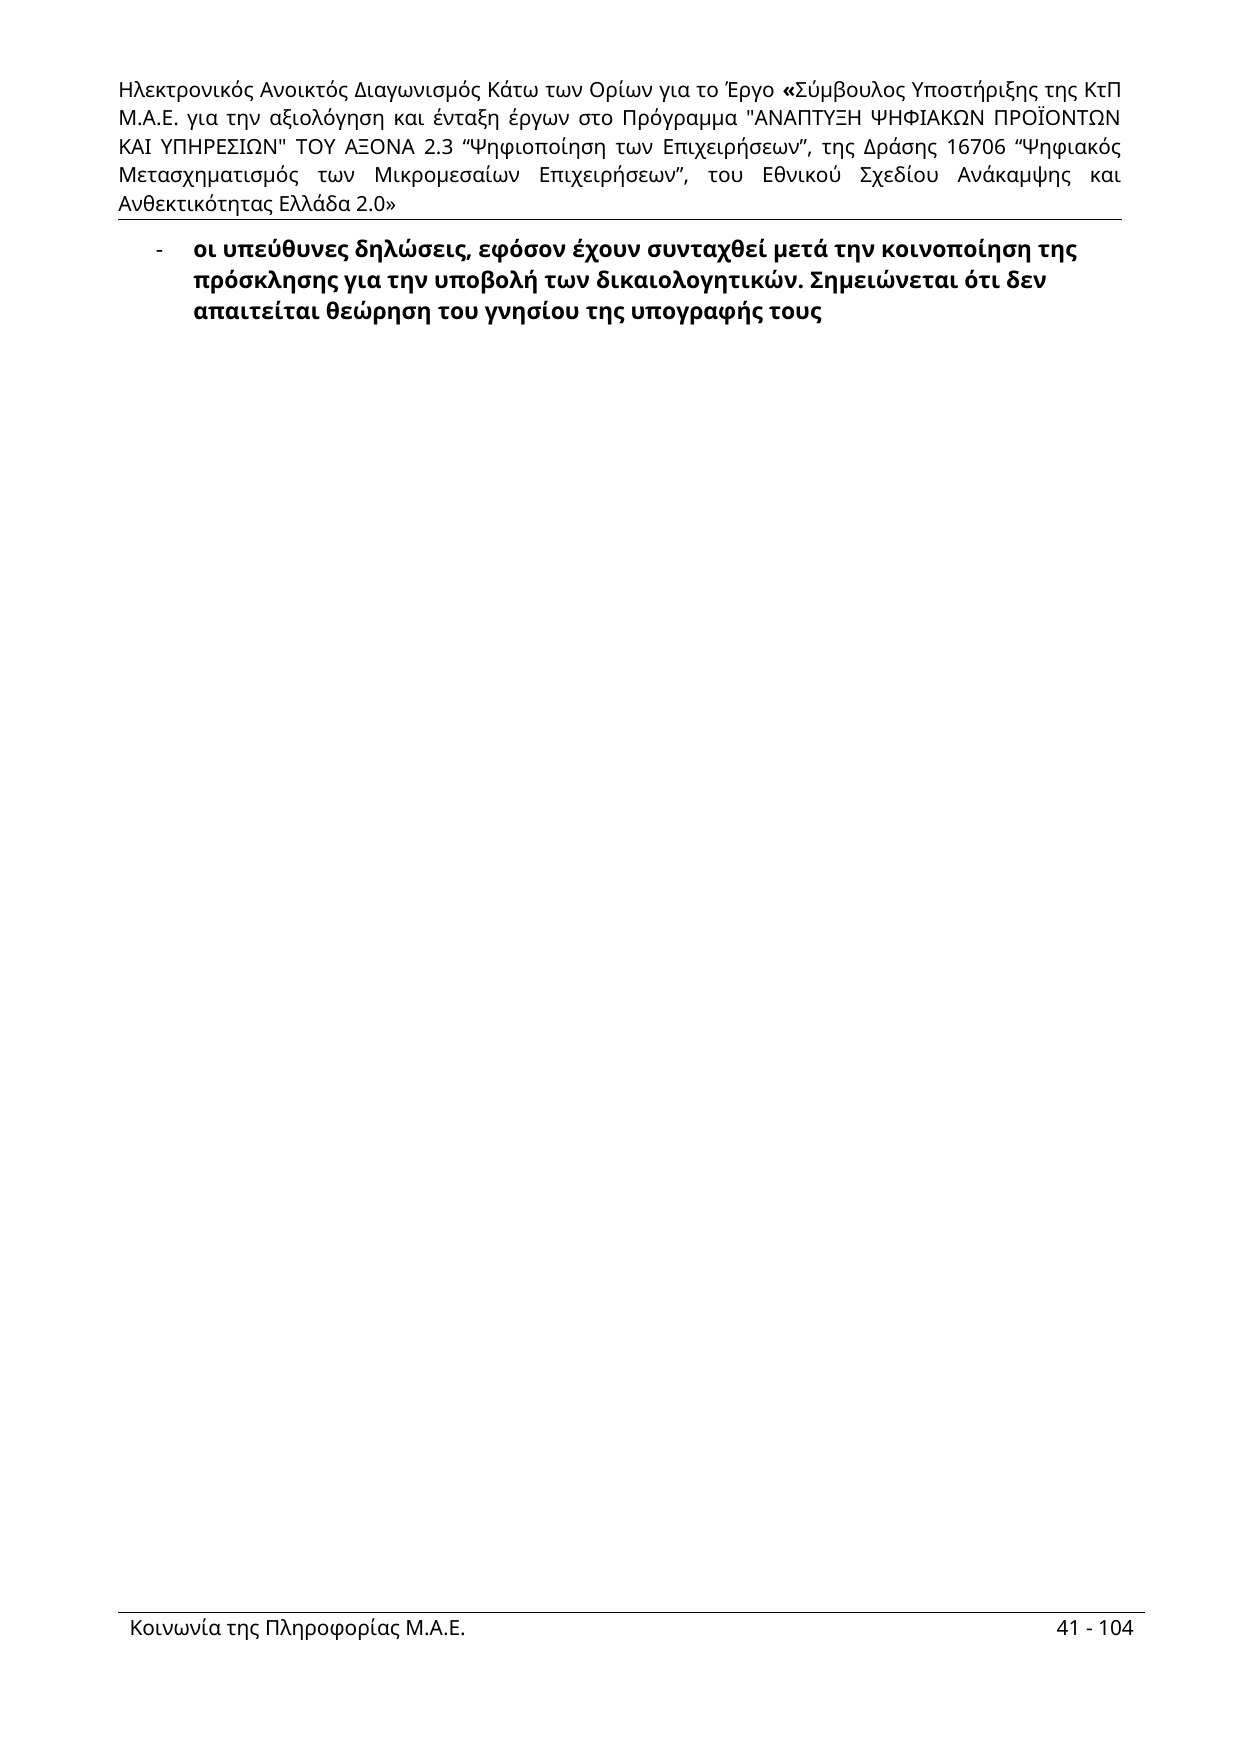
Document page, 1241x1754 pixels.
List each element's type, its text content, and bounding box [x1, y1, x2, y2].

list οι υπεύθυνες δηλώσεις, εφόσον έχουν συνταχθεί μετά την κοινοποίηση της πρόσκλησης για την υποβολή των δικαιολογητικών. Σημειώνεται ότι δεν απαιτείται θεώρηση του γνησίου της υπογραφής τους [156, 233, 1122, 327]
